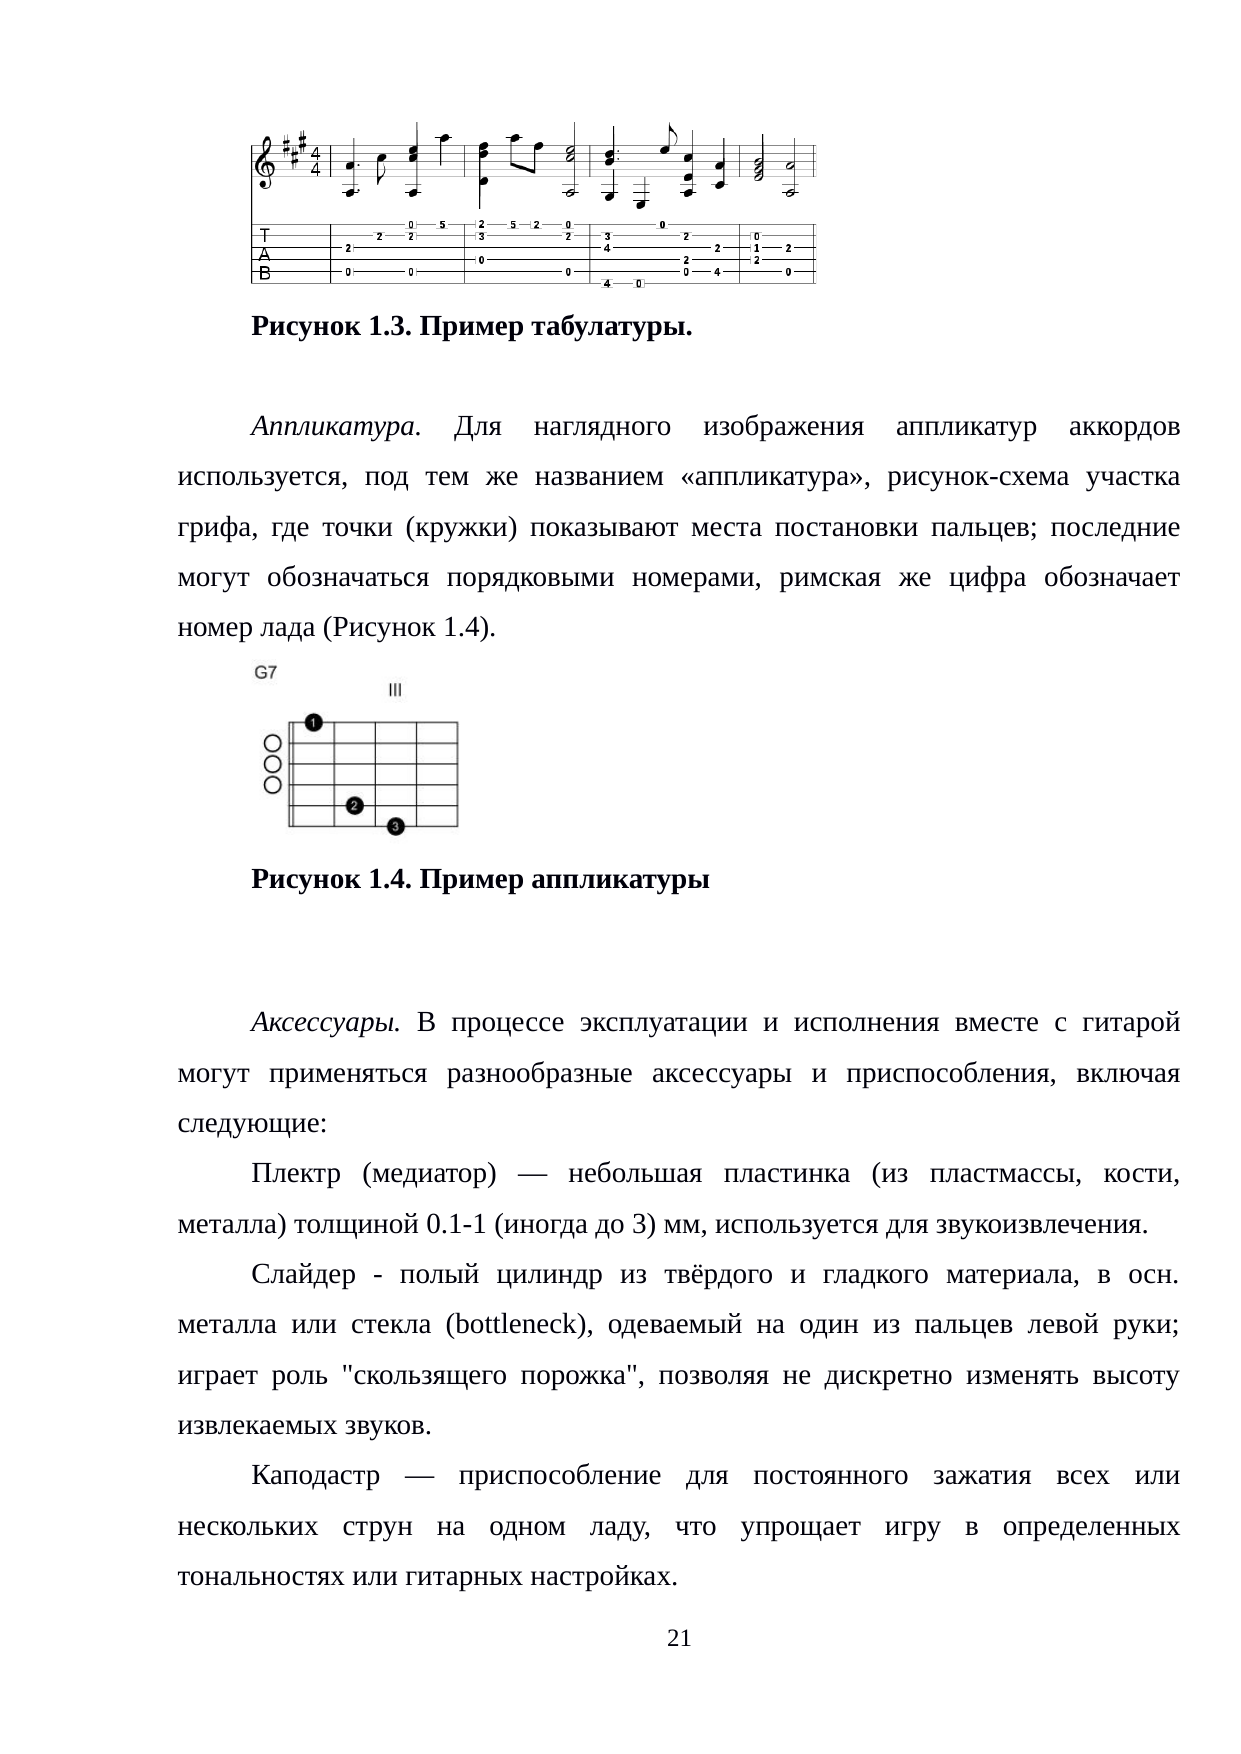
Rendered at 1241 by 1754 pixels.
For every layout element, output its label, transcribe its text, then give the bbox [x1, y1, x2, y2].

text Слайдер - полый цилиндр из твёрдого и гладкого материала, в осн. металла или стекла (bottleneck), одеваемый на один из пальцев левой руки; играет роль "скользящего порожка", позволяя не дискретно изменять высоту извлекаемых звуков. [177, 1256, 1181, 1441]
picture [251, 659, 478, 847]
text Рисунок 1.3. Пример табулатуры. [177, 308, 1181, 341]
text Плектр (медиатор) — небольшая пластинка (из пластмассы, кости, металла) толщиной 0.1-1 (иногда до 3) мм, используется для звукоизвлечения. [177, 1156, 1181, 1239]
text Каподастр — приспособление для постоянного зажатия всех или нескольких струн на одном ладу, что упрощает игру в определенных тональностях или гитарных настройках. [177, 1457, 1181, 1592]
text Аксессуары. В процессе эксплуатации и исполнения вместе с гитарой могут применяться разнообразные аксессуары и приспособления, включая следующие: [177, 1004, 1181, 1139]
picture [251, 118, 817, 291]
text Аппликатура. Для наглядного изображения аппликатур аккордов используется, под тем же названием «аппликатура», рисунок-схема участка грифа, где точки (кружки) показывают места постановки пальцев; последние могут обозначаться порядковыми номерами, римская же цифра обозначает номер лада (Рисунок 1.4). [177, 408, 1181, 643]
text Рисунок 1.4. Пример аппликатуры [177, 861, 1181, 894]
